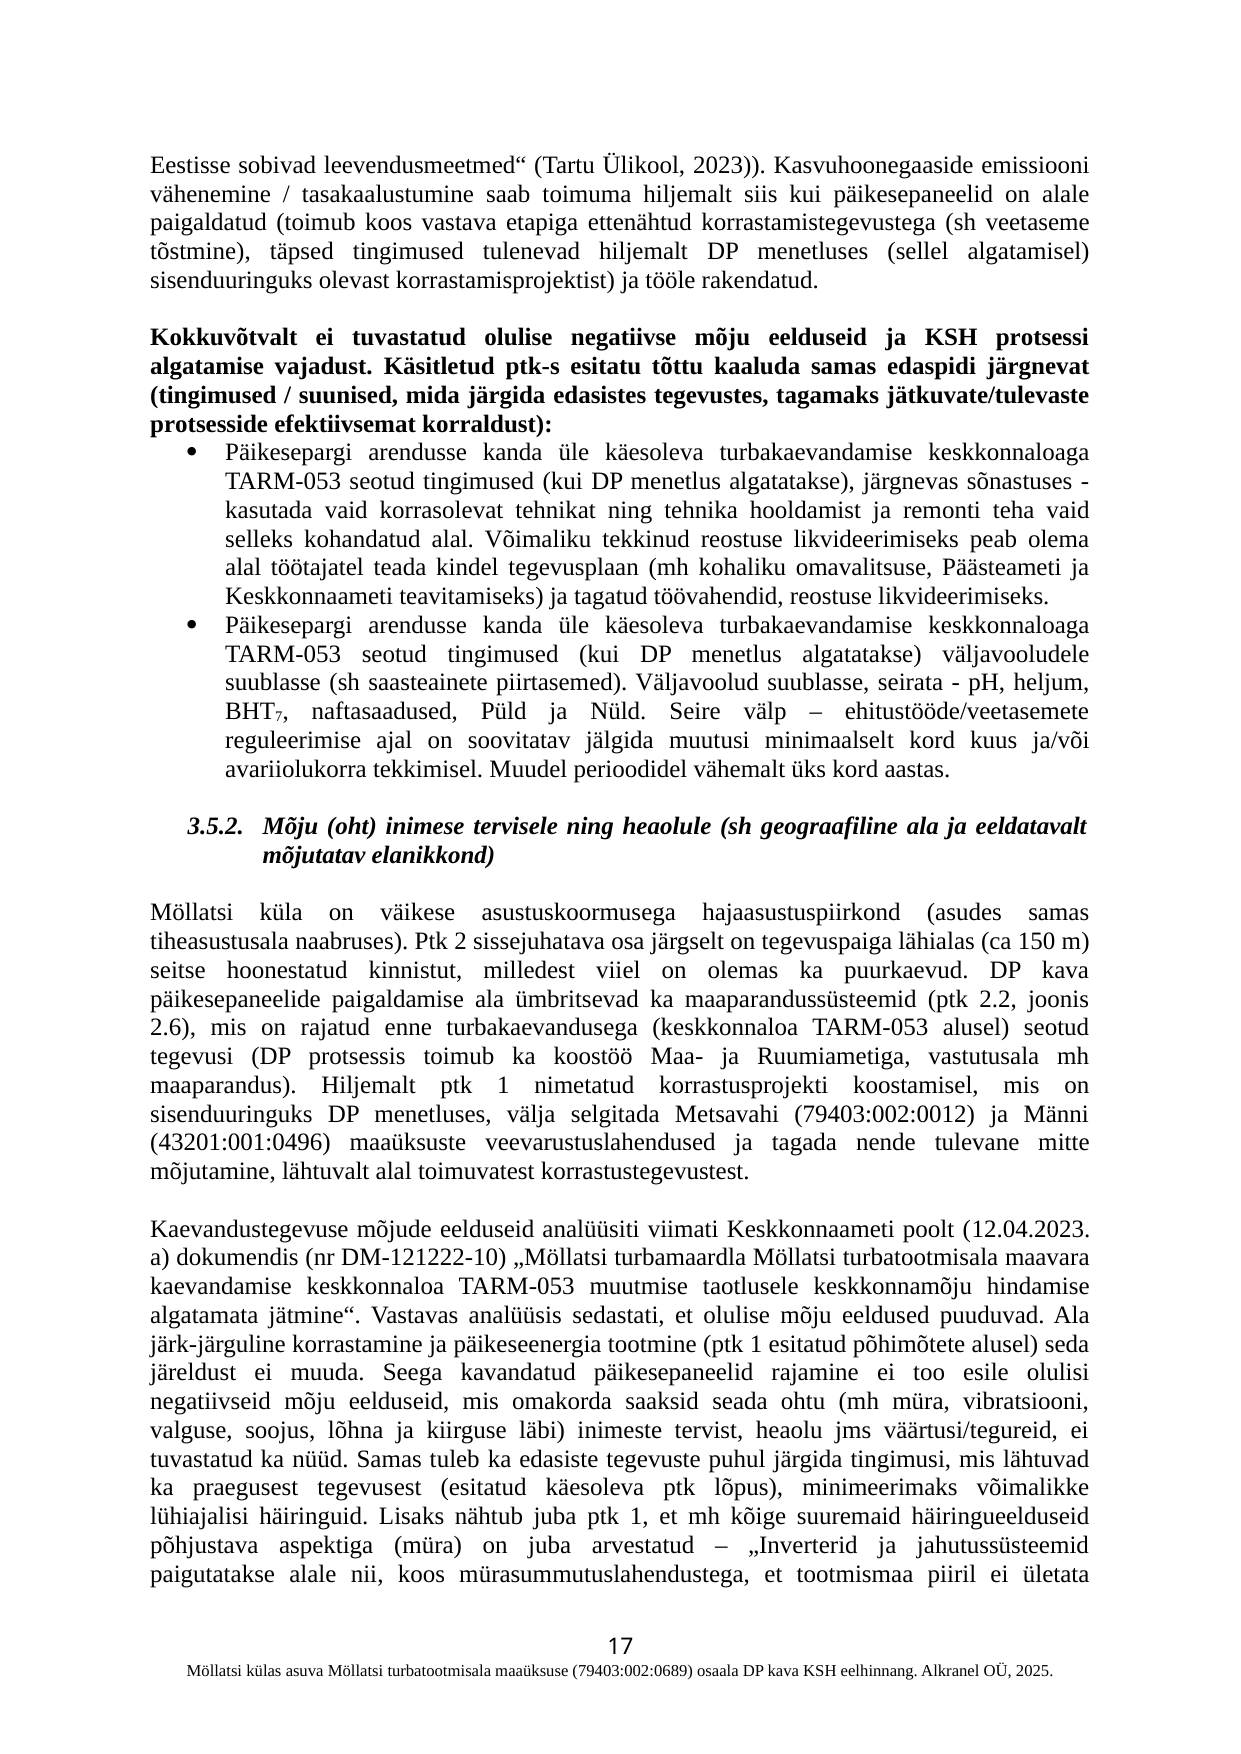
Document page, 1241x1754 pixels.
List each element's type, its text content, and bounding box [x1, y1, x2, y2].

list Päikesepargi arendusse kanda üle käesoleva turbakaevandamise keskkonnaloaga TARM-053 seotud tingimused (kui DP menetlus algatatakse) väljavooludele suublasse (sh saasteainete piirtasemed). Väljavoolud suublasse, seirata - pH, heljum, BHT7, naftasaadused, Püld ja Nüld. Seire välp – ehitustööde/veetasemete reguleerimise ajal on soovitatav jälgida muutusi minimaalselt kord kuus ja/või avariiolukorra tekkimisel. Muudel perioodidel vähemalt üks kord aastas. [187, 610, 1090, 782]
list Päikesepargi arendusse kanda üle käesoleva turbakaevandamise keskkonnaloaga TARM-053 seotud tingimused (kui DP menetlus algatatakse), järgnevas sõnastuses - kasutada vaid korrasolevat tehnikat ning tehnika hooldamist ja remonti teha vaid selleks kohandatud alal. Võimaliku tekkinud reostuse likvideerimiseks peab olema alal töötajatel teada kindel tegevusplaan (mh kohaliku omavalitsuse, Päästeameti ja Keskkonnaameti teavitamiseks) ja tagatud töövahendid, reostuse likvideerimiseks. [187, 437, 1090, 610]
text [150, 1214, 1090, 1587]
subtitle Mõju (oht) inimese tervisele ning heaolule (sh geograafiline ala ja eeldatavalt mõjutatav elanikkond) [187, 811, 1090, 869]
text Möllatsi küla on väikese asustuskoormusega hajaasustuspiirkond (asudes samas tiheasustusala naabruses). Ptk 2 sissejuhatava osa järgselt on tegevuspaiga lähialas (ca 150 m) seitse hoonestatud kinnistut, milledest viiel on olemas ka puurkaevud. DP kava päikesepaneelide paigaldamise ala ümbritsevad ka maaparandussüsteemid (ptk 2.2, joonis 2.6), mis on rajatud enne turbakaevandusega (keskkonnaloa TARM-053 alusel) seotud tegevusi (DP protsessis toimub ka koostöö Maa- ja Ruumiametiga, vastutusala mh maaparandus). Hiljemalt ptk 1 nimetatud korrastusprojekti koostamisel, mis on sisenduuringuks DP menetluses, välja selgitada Metsavahi (79403:002:0012) ja Männi (43201:001:0496) maaüksuste veevarustuslahendused ja tagada nende tulevane mitte mõjutamine, lähtuvalt alal toimuvatest korrastustegevustest. [150, 897, 1090, 1185]
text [150, 150, 1090, 294]
text Kokkuvõtvalt ei tuvastatud olulise negatiivse mõju eelduseid ja KSH protsessi algatamise vajadust. Käsitletud ptk-s esitatu tõttu kaaluda samas edaspidi järgnevat (tingimused / suunised, mida järgida edasistes tegevustes, tagamaks jätkuvate/tulevaste protsesside efektiivsemat korraldust): [150, 322, 1090, 437]
